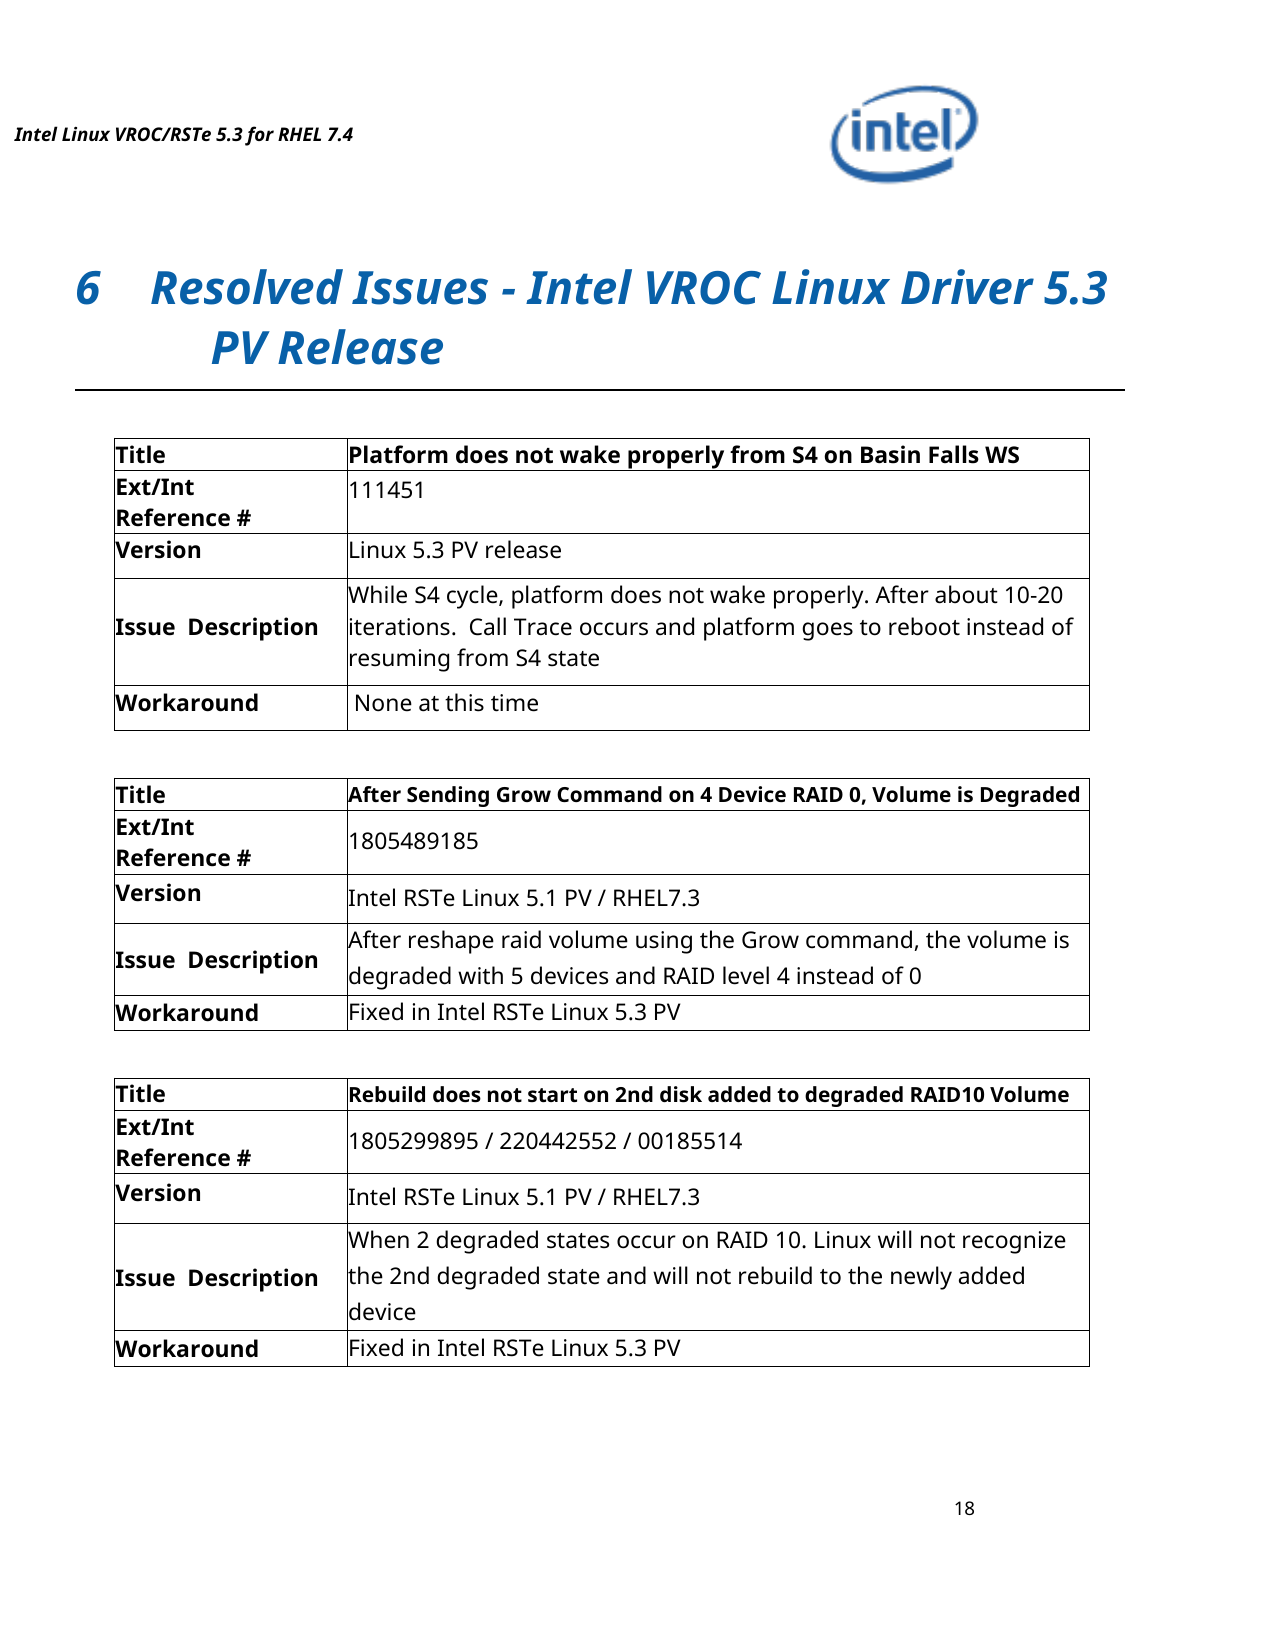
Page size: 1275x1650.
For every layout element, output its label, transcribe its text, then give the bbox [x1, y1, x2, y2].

table_cell Linux 5.3 PV release [348, 534, 1089, 578]
table_cell When 2 degraded states occur on RAID 10. Linux will not recognize the 2nd degraded state and will not rebuild to the newly added device [348, 1224, 1089, 1330]
table_cell Issue Description [115, 579, 347, 685]
table_cell Intel RSTe Linux 5.1 PV / RHEL7.3 [348, 1174, 1089, 1223]
table_cell Fixed in Intel RSTe Linux 5.3 PV [348, 1331, 1089, 1366]
table_cell Workaround [115, 1331, 347, 1366]
table_cell 1805299895 / 220442552 / 00185514 [348, 1111, 1089, 1173]
table_header Platform does not wake properly from S4 on Basin Falls WS [348, 439, 1089, 470]
table_cell Issue Description [115, 1224, 347, 1330]
table_cell None at this time [348, 686, 1089, 730]
picture [802, 56, 1009, 213]
table_cell Fixed in Intel RSTe Linux 5.3 PV [348, 996, 1089, 1030]
table_header Title [115, 439, 347, 470]
table_header Rebuild does not start on 2nd disk added to degraded RAID10 Volume [348, 1079, 1089, 1110]
subtitle Resolved Issues - Intel VROC Linux Driver 5.3 PV Release [75, 256, 1125, 389]
table_cell Version [115, 1174, 347, 1223]
table_cell While S4 cycle, platform does not wake properly. After about 10-20 iterations. Call Trace occurs and platform goes to reboot instead of resuming from S4 state [348, 579, 1089, 685]
table_cell Issue Description [115, 924, 347, 994]
table_cell Workaround [115, 996, 347, 1030]
table_cell Version [115, 534, 347, 578]
table_cell Ext/Int Reference # [115, 811, 347, 873]
table_cell Workaround [115, 686, 347, 730]
table_header After Sending Grow Command on 4 Device RAID 0, Volume is Degraded [348, 779, 1089, 810]
table_cell Intel RSTe Linux 5.1 PV / RHEL7.3 [348, 875, 1089, 923]
table_cell Version [115, 875, 347, 923]
table_header Title [115, 1079, 347, 1110]
table_cell Ext/Int Reference # [115, 1111, 347, 1173]
table_cell After reshape raid volume using the Grow command, the volume is degraded with 5 devices and RAID level 4 instead of 0 [348, 924, 1089, 994]
table_header Title [115, 779, 347, 810]
table_cell 1805489185 [348, 811, 1089, 873]
table_cell Ext/Int Reference # [115, 471, 347, 533]
table_cell 111451 [348, 471, 1089, 533]
